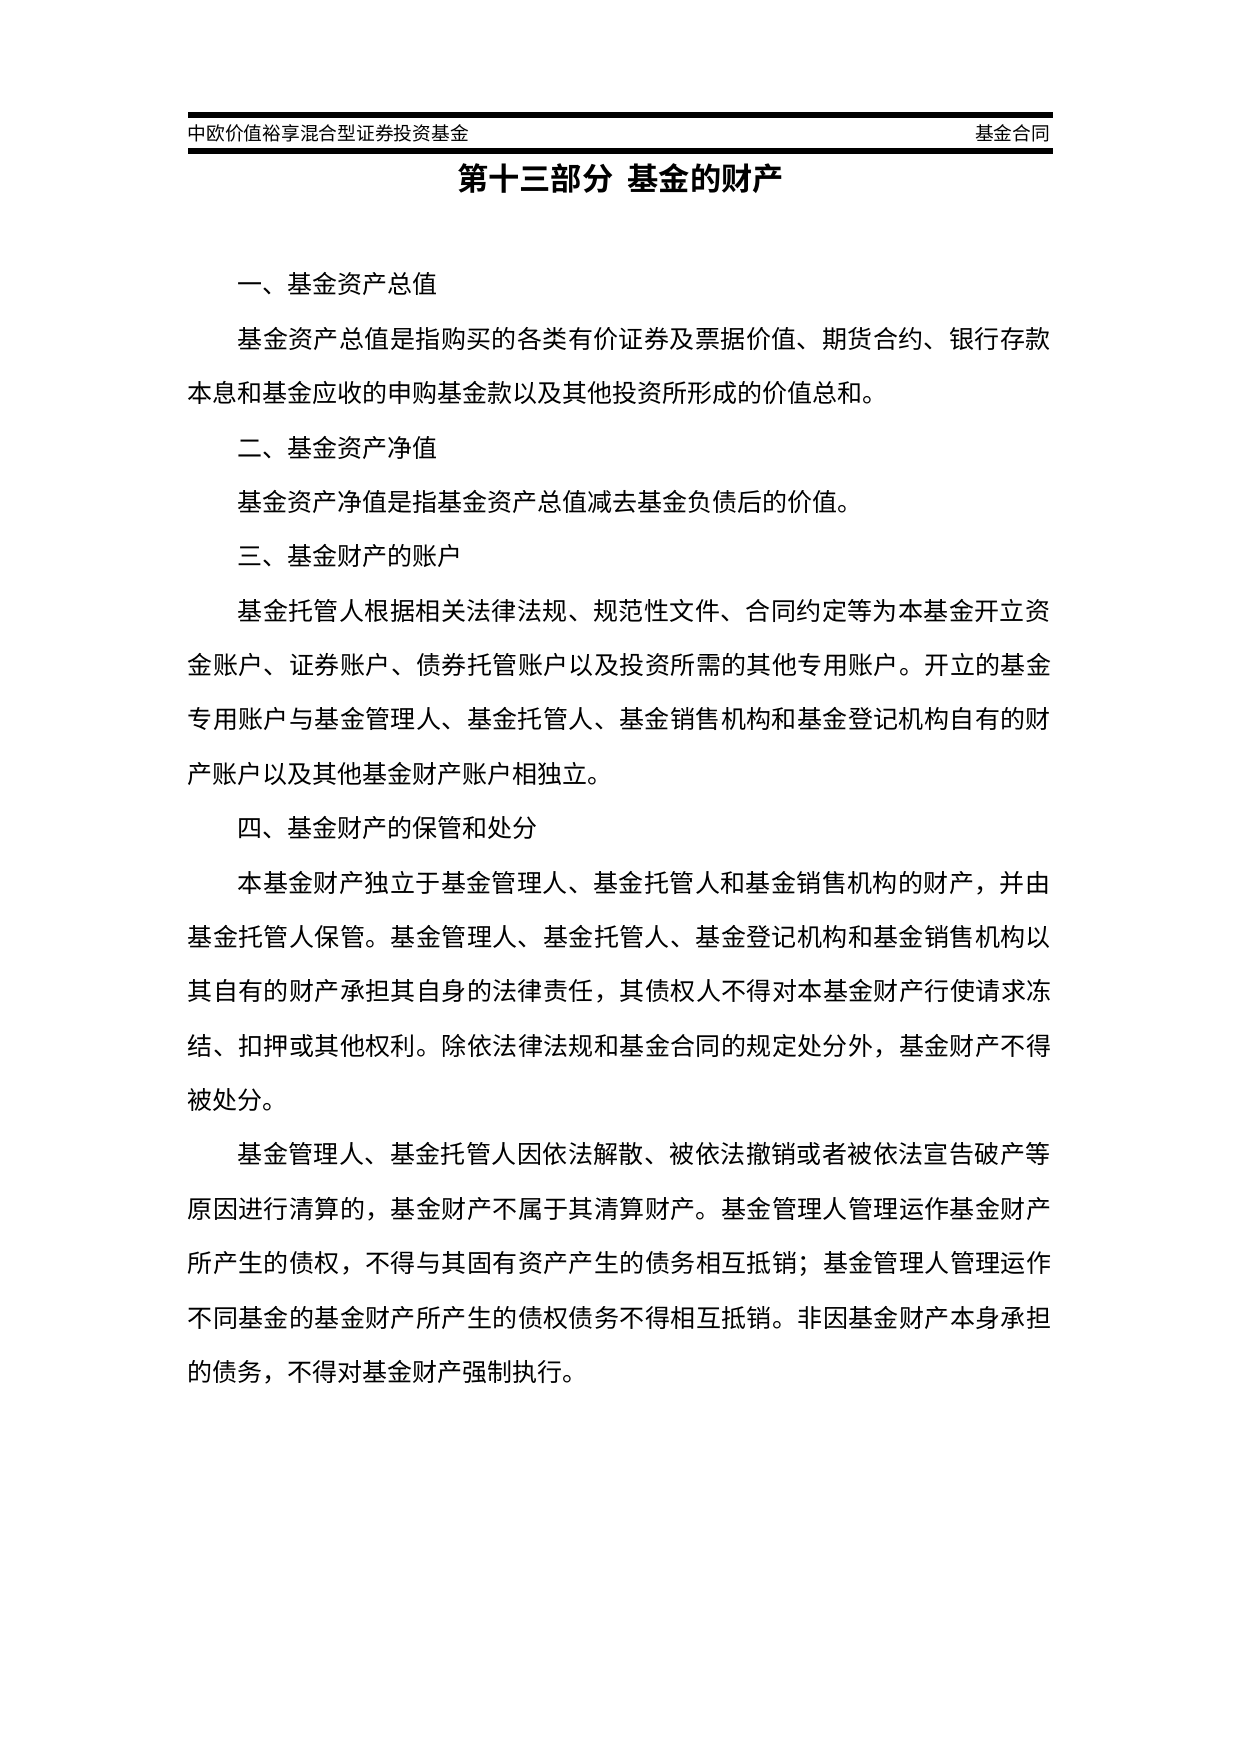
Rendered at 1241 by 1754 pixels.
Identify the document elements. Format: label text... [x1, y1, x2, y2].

text 二、基金资产净值 [187, 428, 1053, 464]
text 一、基金资产总值 [187, 265, 1053, 301]
text 基金资产总值是指购买的各类有价证券及票据价值、期货合约、银行存款本息和基金应收的申购基金款以及其他投资所形成的价值总和。 [187, 319, 1053, 410]
text 三、基金财产的账户 [187, 537, 1053, 573]
text 四、基金财产的保管和处分 [187, 809, 1053, 845]
text 本基金财产独立于基金管理人、基金托管人和基金销售机构的财产，并由基金托管人保管。基金管理人、基金托管人、基金登记机构和基金销售机构以其自有的财产承担其自身的法律责任，其债权人不得对本基金财产行使请求冻结、扣押或其他权利。除依法律法规和基金合同的规定处分外，基金财产不得被处分。 [187, 863, 1053, 1117]
text 基金托管人根据相关法律法规、规范性文件、合同约定等为本基金开立资金账户、证券账户、债券托管账户以及投资所需的其他专用账户。开立的基金专用账户与基金管理人、基金托管人、基金销售机构和基金登记机构自有的财产账户以及其他基金财产账户相独立。 [187, 591, 1053, 791]
text 基金资产净值是指基金资产总值减去基金负债后的价值。 [187, 482, 1053, 519]
text 基金管理人、基金托管人因依法解散、被依法撤销或者被依法宣告破产等原因进行清算的，基金财产不属于其清算财产。基金管理人管理运作基金财产所产生的债权，不得与其固有资产产生的债务相互抵销；基金管理人管理运作不同基金的基金财产所产生的债权债务不得相互抵销。非因基金财产本身承担的债务，不得对基金财产强制执行。 [187, 1135, 1053, 1389]
subtitle 第十三部分 基金的财产 [187, 154, 1053, 199]
